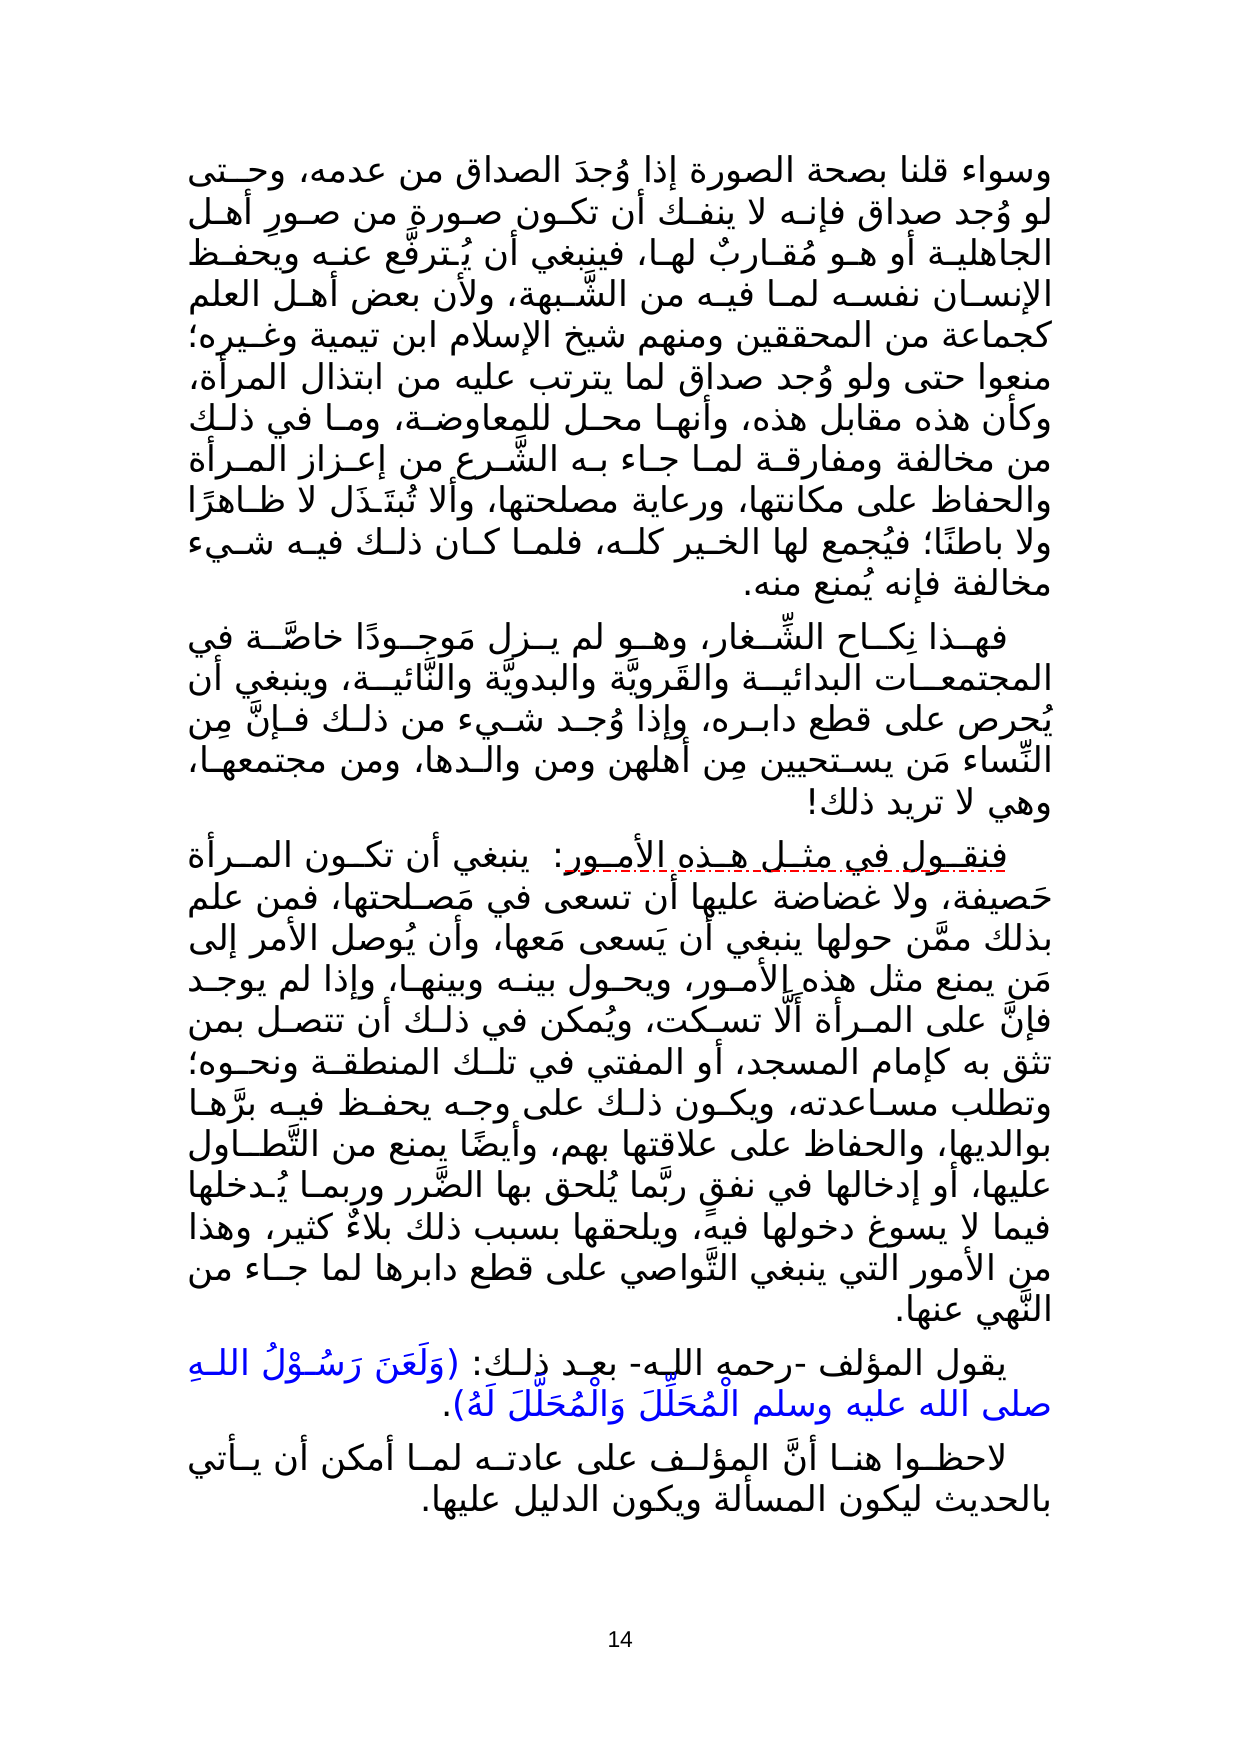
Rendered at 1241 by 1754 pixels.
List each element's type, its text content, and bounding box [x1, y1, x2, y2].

text لاحظوا هنا أنَّ المؤلف على عادته لما أمكن أن يأتي بالحديث ليكون المسألة ويكون الدليل عليها. [187, 1437, 1053, 1520]
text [187, 150, 1053, 604]
text فنقول في مثل هذه الأمور: ينبغي أن تكون المرأة حَصيفة، ولا غضاضة عليها أن تسعى في مَصلحتها، فمن علم بذلك ممَّن حولها ينبغي أن يَسعى مَعها، وأن يُوصل الأمر إلى مَن يمنع مثل هذه الأمور، ويحول بينه وبينها، وإذا لم يوجد فإنَّ على المرأة أَلَّا تسكت، ويُمكن في ذلك أن تتصل بمن تثق به كإمام المسجد، أو المفتي في تلك المنطقة ونحوه؛ وتطلب مساعدته، ويكون ذلك على وجه يحفظ فيه برَّها بوالديها، والحفاظ على علاقتها بهم، وأيضًا يمنع من التَّطاول عليها، أو إدخالها في نفقٍ ربَّما يُلحق بها الضَّرر وربما يُدخلها فيما لا يسوغ دخولها فيه، ويلحقها بسبب ذلك بلاءٌ كثير، وهذا من الأمور التي ينبغي التَّواصي على قطع دابرها لما جاء من النَّهي عنها. [187, 835, 1053, 1330]
text يقول المؤلف -رحمه الله- بعد ذلك: (وَلَعَنَ رَسُوْلُ اللهِ صلى الله عليه وسلم الْمُحَلِّلَ وَالْمُحَلَّلَ لَهُ). [187, 1342, 1053, 1425]
text فهذا نِكاح الشِّغار، وهو لم يزل مَوجودًا خاصَّة في المجتمعات البدائية والقَرويَّة والبدويَّة والنَّائية، وينبغي أن يُحرص على قطع دابره، وإذا وُجد شيء من ذلك فإنَّ مِن النِّساء مَن يستحيين مِن أهلهن ومن والدها، ومن مجتمعها، وهي لا تريد ذلك! [187, 616, 1053, 822]
